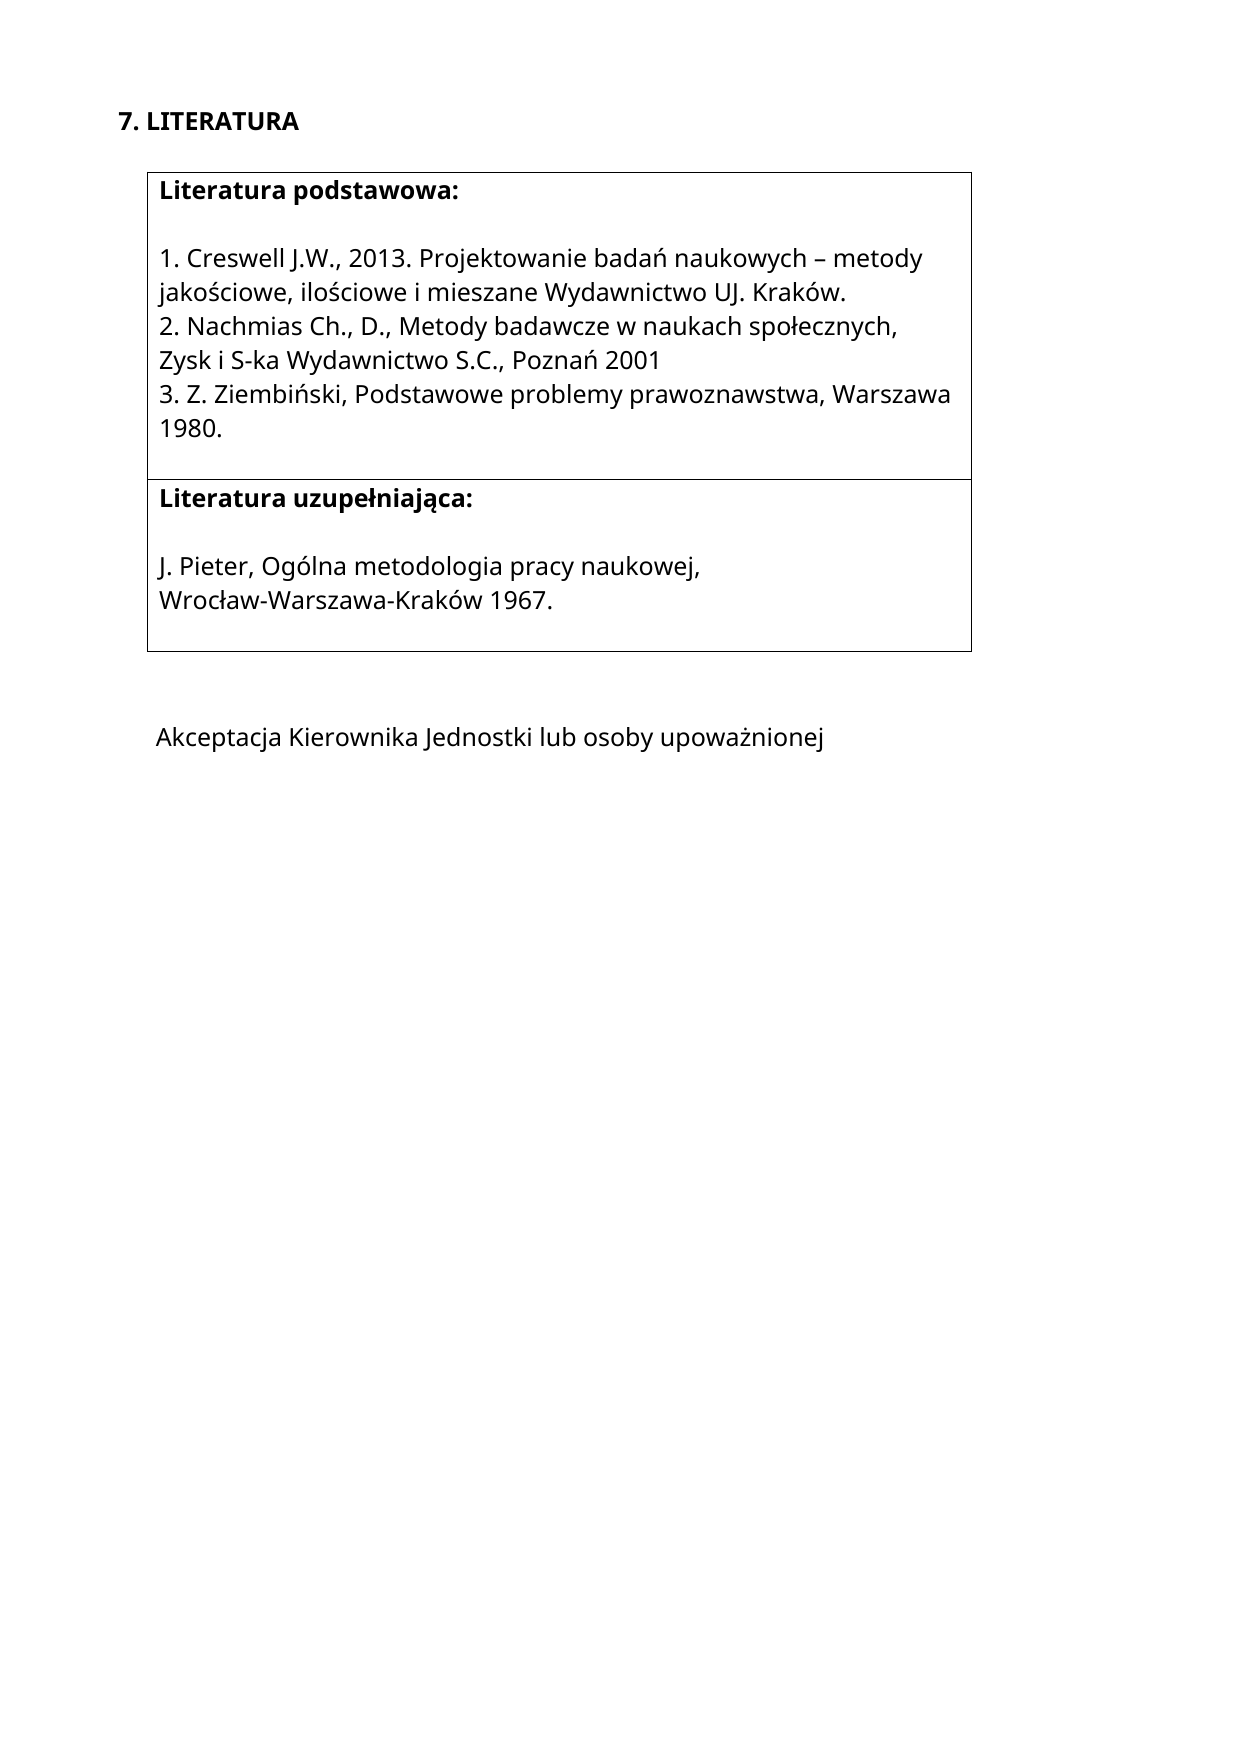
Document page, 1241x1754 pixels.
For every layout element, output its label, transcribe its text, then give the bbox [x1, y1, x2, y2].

table_header Literatura podstawowa: 1. Creswell J.W., 2013. Projektowanie badań naukowych – metody jakościowe, ilościowe i mieszane Wydawnictwo UJ. Kraków. 2. Nachmias Ch., D., Metody badawcze w naukach społecznych, Zysk i S-ka Wydawnictwo S.C., Poznań 2001 3. Z. Ziembiński, Podstawowe problemy prawoznawstwa, Warszawa 1980. [148, 173, 971, 479]
text 7. LITERATURA [118, 103, 1122, 137]
text Akceptacja Kierownika Jednostki lub osoby upoważnionej [156, 720, 1122, 754]
table_cell Literatura uzupełniająca: J. Pieter, Ogólna metodologia pracy naukowej, Wrocław-Warszawa-Kraków 1967. [148, 480, 971, 651]
